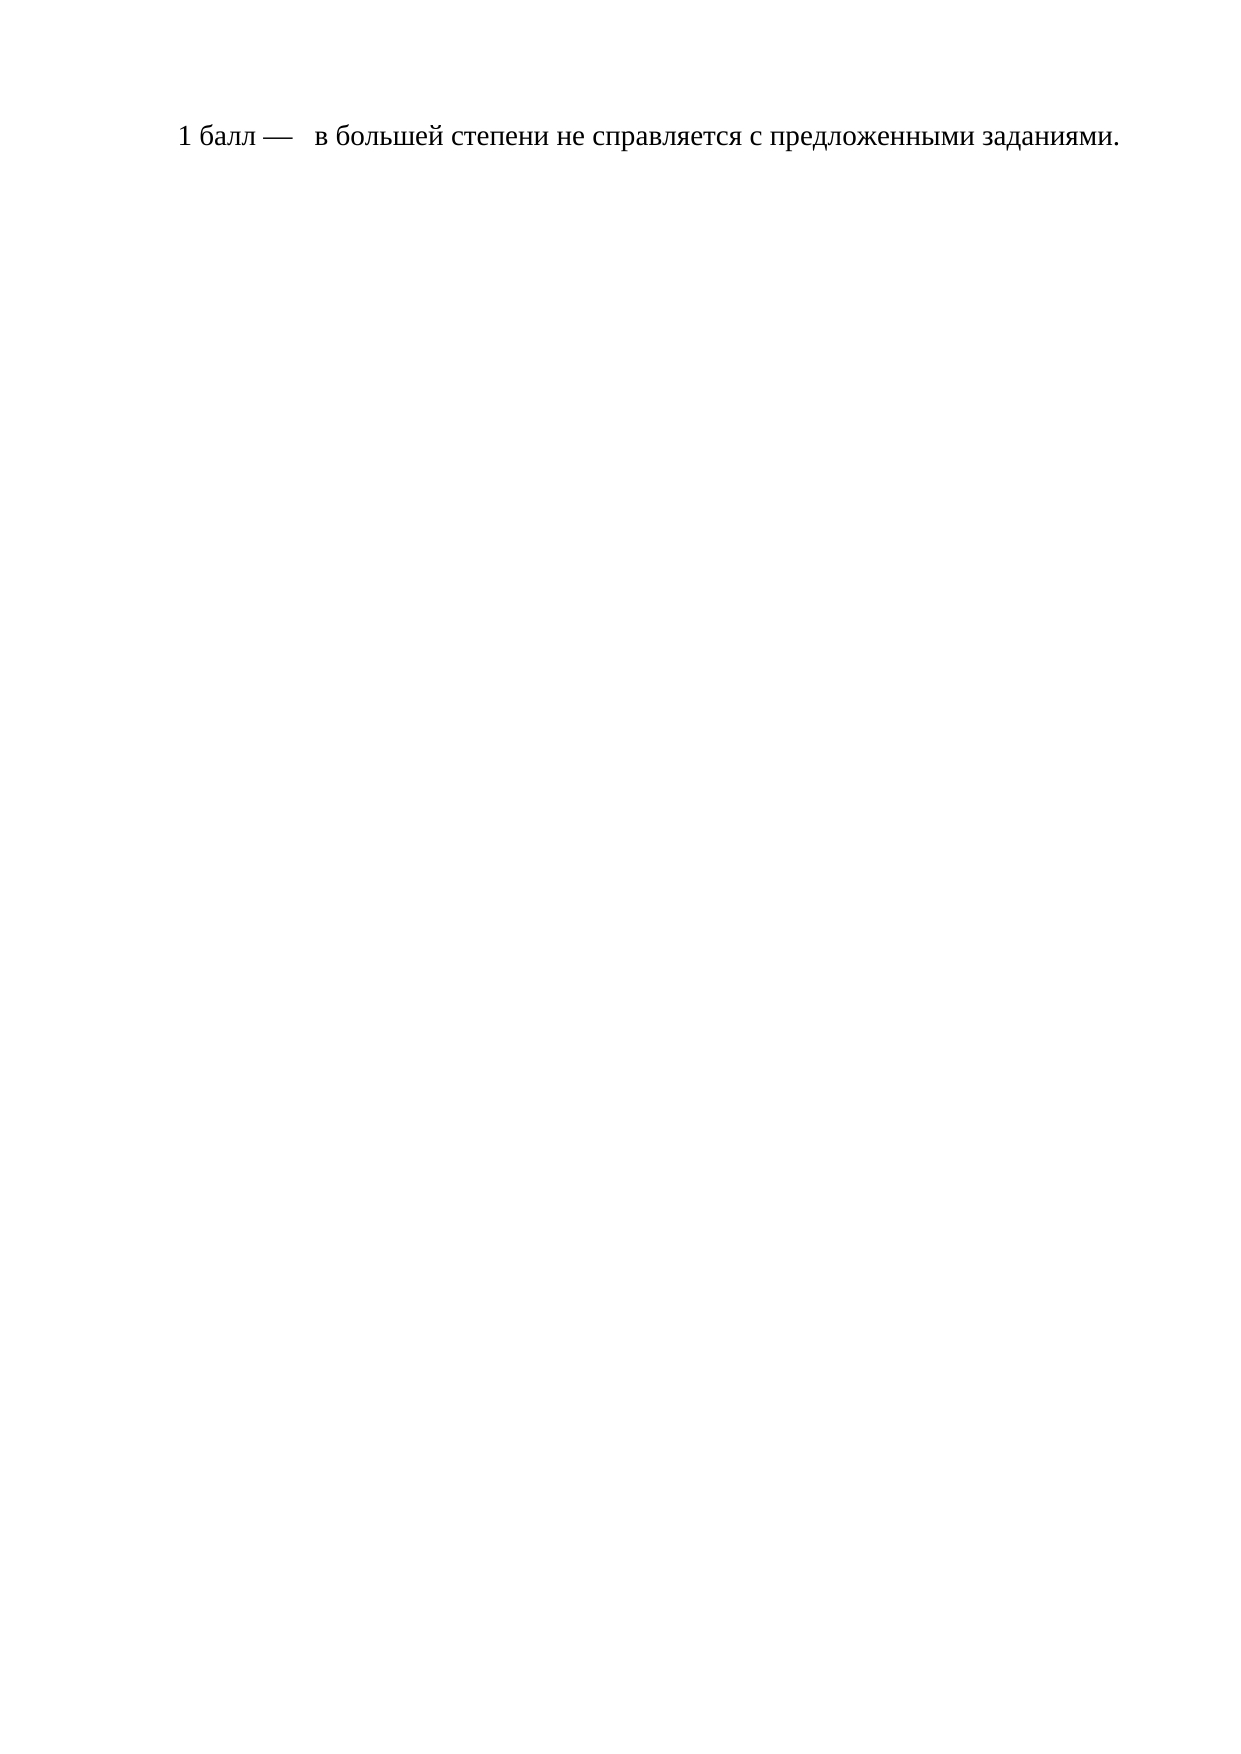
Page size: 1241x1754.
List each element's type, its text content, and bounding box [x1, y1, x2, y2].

text 1 балл — в большей степени не справляется с предложенными заданиями. [177, 118, 1152, 152]
